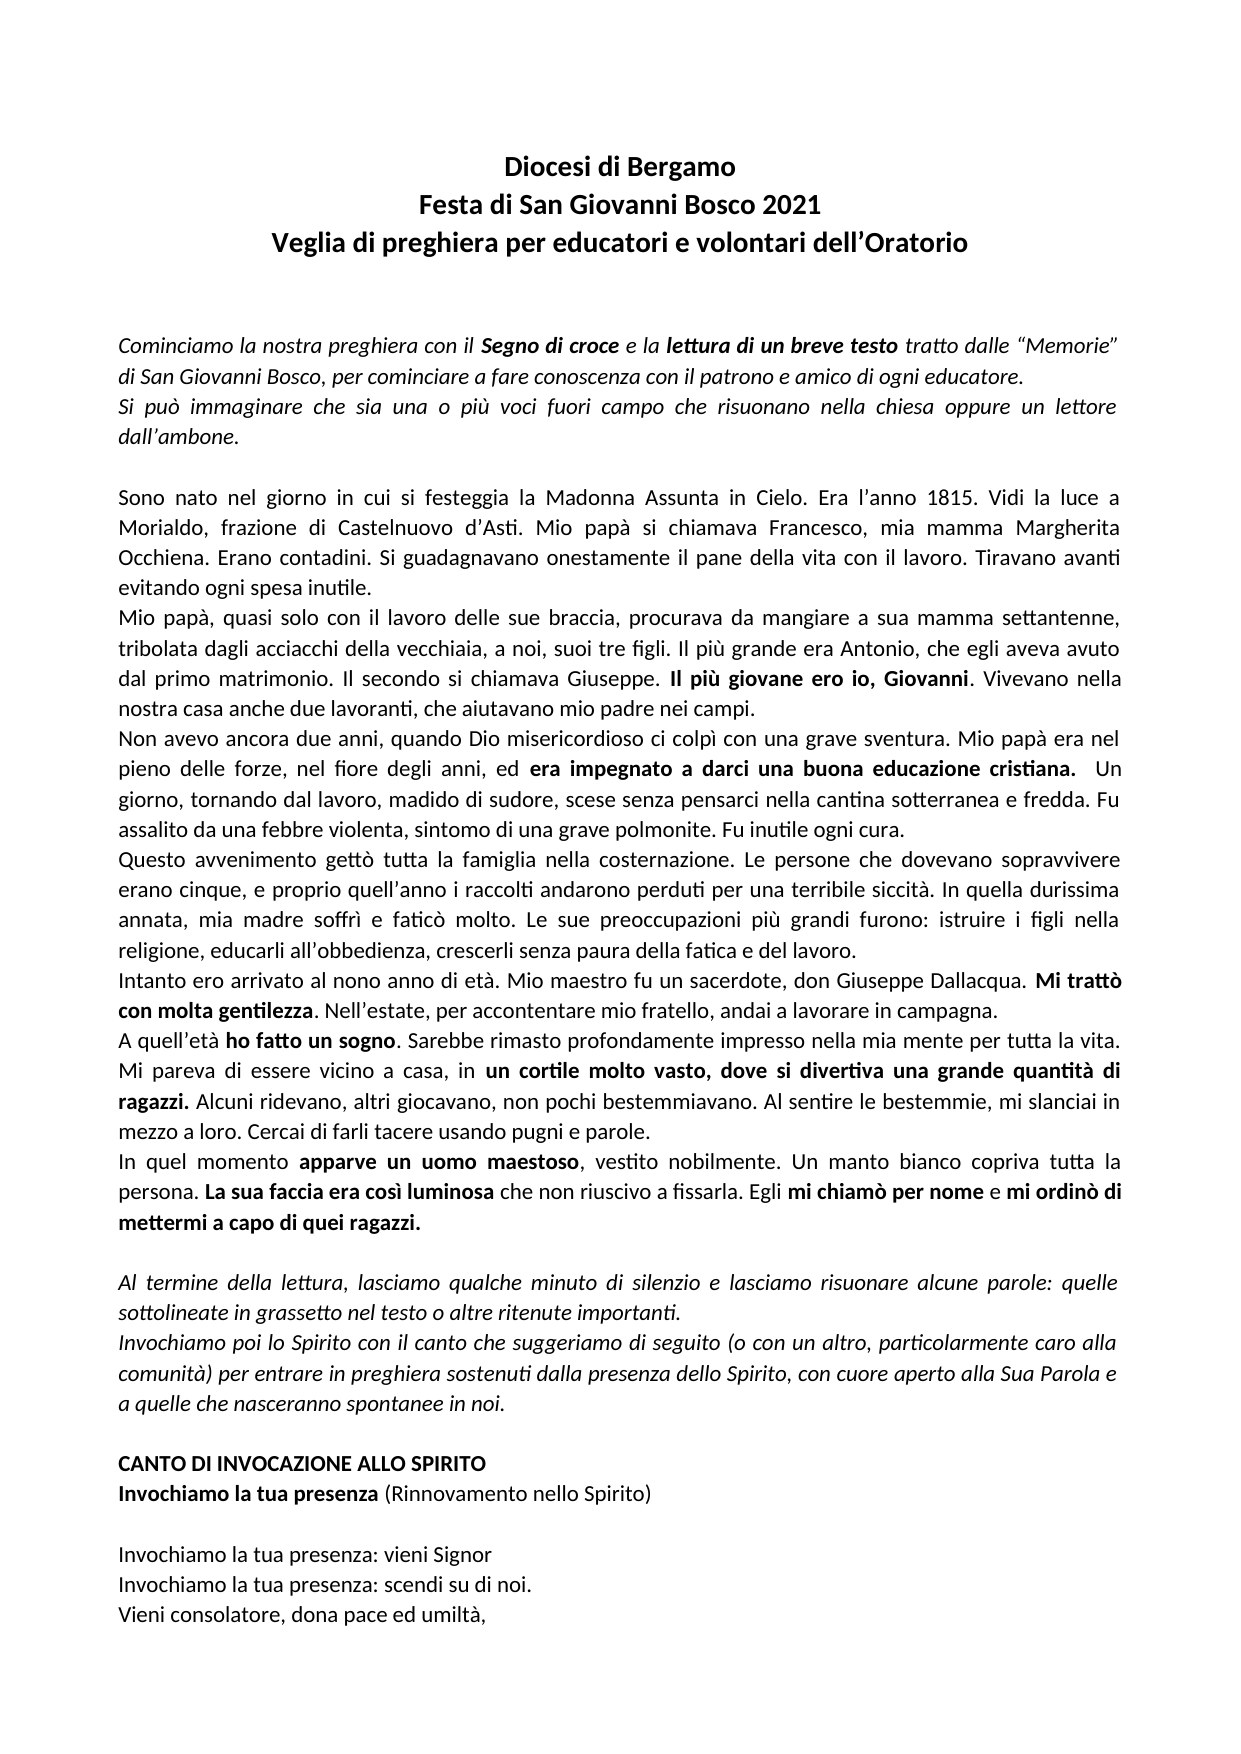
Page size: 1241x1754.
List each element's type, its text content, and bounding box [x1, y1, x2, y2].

text In quel momento apparve un uomo maestoso, vestito nobilmente. Un manto bianco copriva tutta la persona. La sua faccia era così luminosa che non riuscivo a fissarla. Egli mi chiamò per nome e mi ordinò di mettermi a capo di quei ragazzi. [118, 1147, 1122, 1236]
text CANTO DI INVOCAZIONE ALLO SPIRITO [118, 1449, 1122, 1477]
text Invochiamo la tua presenza: scendi su di noi. [118, 1570, 1122, 1598]
text Invochiamo la tua presenza (Rinnovamento nello Spirito) [118, 1479, 1122, 1507]
text Festa di San Giovanni Bosco 2021 [118, 186, 1122, 222]
text Mio papà, quasi solo con il lavoro delle sue braccia, procurava da mangiare a sua mamma settantenne, tribolata dagli acciacchi della vecchiaia, a noi, suoi tre figli. Il più grande era Antonio, che egli aveva avuto dal primo matrimonio. Il secondo si chiamava Giuseppe. Il più giovane ero io, Giovanni. Vivevano nella nostra casa anche due lavoranti, che aiutavano mio padre nei campi. [118, 603, 1122, 722]
text Cominciamo la nostra preghiera con il Segno di croce e la lettura di un breve testo tratto dalle “Memorie” di San Giovanni Bosco, per cominciare a fare conoscenza con il patrono e amico di ogni educatore. [118, 332, 1122, 390]
text Invochiamo la tua presenza: vieni Signor [118, 1540, 1122, 1568]
text Veglia di preghiera per educatori e volontari dell’Oratorio [118, 224, 1122, 260]
text Questo avvenimento gettò tutta la famiglia nella costernazione. Le persone che dovevano sopravvivere erano cinque, e proprio quell’anno i raccolti andarono perduti per una terribile siccità. In quella durissima annata, mia madre soffrì e faticò molto. Le sue preoccupazioni più grandi furono: istruire i figli nella religione, educarli all’obbedienza, crescerli senza paura della fatica e del lavoro. [118, 845, 1122, 964]
text Si può immaginare che sia una o più voci fuori campo che risuonano nella chiesa oppure un lettore dall’ambone. [118, 392, 1122, 450]
text Diocesi di Bergamo [118, 148, 1122, 183]
text Non avevo ancora due anni, quando Dio misericordioso ci colpì con una grave sventura. Mio papà era nel pieno delle forze, nel fiore degli anni, ed era impegnato a darci una buona educazione cristiana. Un giorno, tornando dal lavoro, madido di sudore, scese senza pensarci nella cantina sotterranea e fredda. Fu assalito da una febbre violenta, sintomo di una grave polmonite. Fu inutile ogni cura. [118, 724, 1122, 843]
text Sono nato nel giorno in cui si festeggia la Madonna Assunta in Cielo. Era l’anno 1815. Vidi la luce a Morialdo, frazione di Castelnuovo d’Asti. Mio papà si chiamava Francesco, mia mamma Margherita Occhiena. Erano contadini. Si guadagnavano onestamente il pane della vita con il lavoro. Tiravano avanti evitando ogni spesa inutile. [118, 483, 1122, 601]
text Invochiamo poi lo Spirito con il canto che suggeriamo di seguito (o con un altro, particolarmente caro alla comunità) per entrare in preghiera sostenuti dalla presenza dello Spirito, con cuore aperto alla Sua Parola e a quelle che nasceranno spontanee in noi. [118, 1328, 1122, 1417]
text Al termine della lettura, lasciamo qualche minuto di silenzio e lasciamo risuonare alcune parole: quelle sottolineate in grassetto nel testo o altre ritenute importanti. [118, 1268, 1122, 1326]
text Vieni consolatore, dona pace ed umiltà, [118, 1600, 1122, 1628]
text Intanto ero arrivato al nono anno di età. Mio maestro fu un sacerdote, don Giuseppe Dallacqua. Mi trattò con molta gentilezza. Nell’estate, per accontentare mio fratello, andai a lavorare in campagna. [118, 966, 1122, 1024]
text A quell’età ho fatto un sogno. Sarebbe rimasto profondamente impresso nella mia mente per tutta la vita. Mi pareva di essere vicino a casa, in un cortile molto vasto, dove si divertiva una grande quantità di ragazzi. Alcuni ridevano, altri giocavano, non pochi bestemmiavano. Al sentire le bestemmie, mi slanciai in mezzo a loro. Cercai di farli tacere usando pugni e parole. [118, 1026, 1122, 1145]
